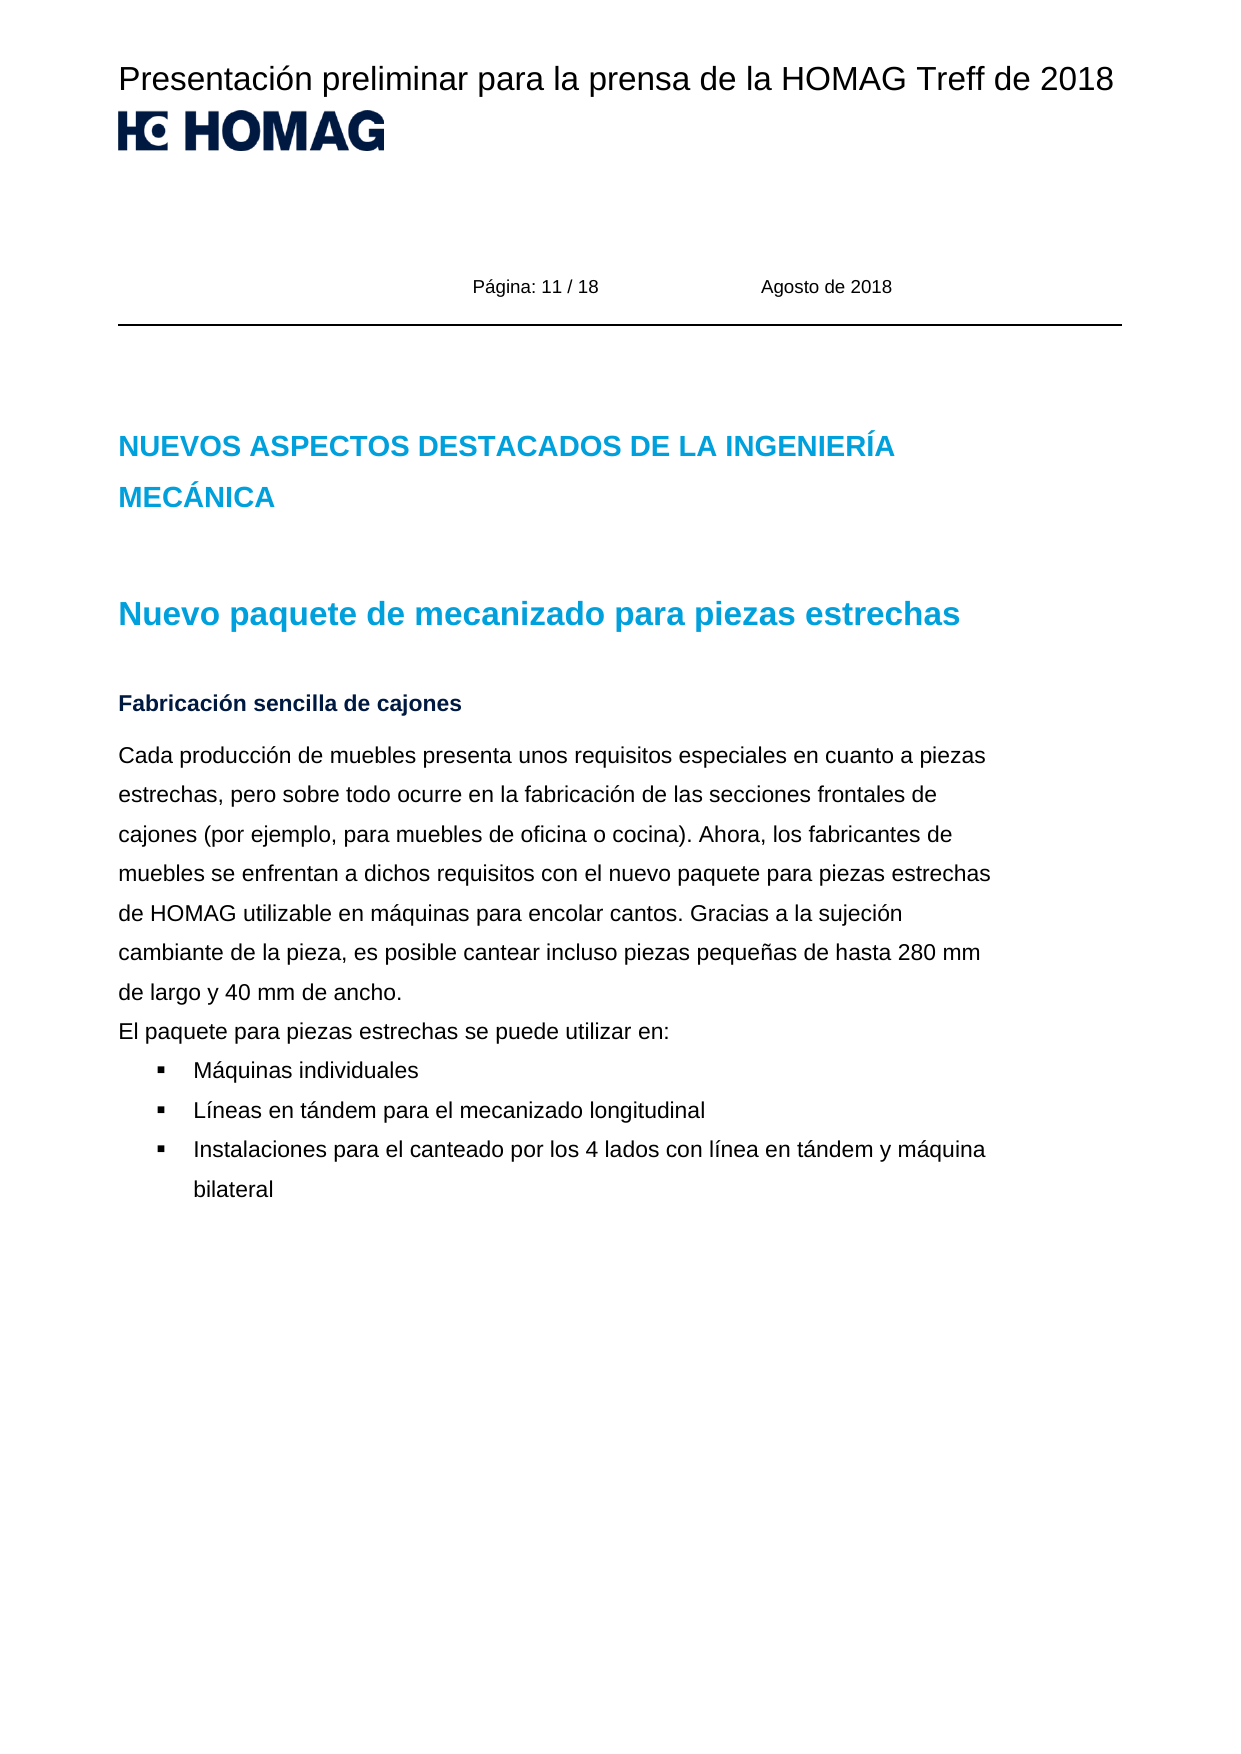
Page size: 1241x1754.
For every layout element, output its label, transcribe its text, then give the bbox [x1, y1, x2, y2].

subtitle NUEVOS ASPECTOS DESTACADOS DE LA INGENIERÍA MECÁNICA [118, 429, 1004, 513]
text El paquete para piezas estrechas se puede utilizar en: [118, 1018, 1004, 1044]
list Máquinas individuales [156, 1057, 1004, 1084]
subtitle Nuevo paquete de mecanizado para piezas estrechas [118, 594, 1004, 633]
picture [118, 110, 384, 151]
subtitle Fabricación sencilla de cajones [118, 689, 1004, 716]
list Líneas en tándem para el mecanizado longitudinal [156, 1097, 1004, 1123]
text Cada producción de muebles presenta unos requisitos especiales en cuanto a piezas estrechas, pero sobre todo ocurre en la fabricación de las secciones frontales de cajones (por ejemplo, para muebles de oficina o cocina). Ahora, los fabricantes de muebles se enfrentan a dichos requisitos con el nuevo paquete para piezas estrechas de HOMAG utilizable en máquinas para encolar cantos. Gracias a la sujeción cambiante de la pieza, es posible cantear incluso piezas pequeñas de hasta 280 mm de largo y 40 mm de ancho. [118, 742, 1004, 1005]
list Instalaciones para el canteado por los 4 lados con línea en tándem y máquina bilateral [156, 1136, 1004, 1202]
